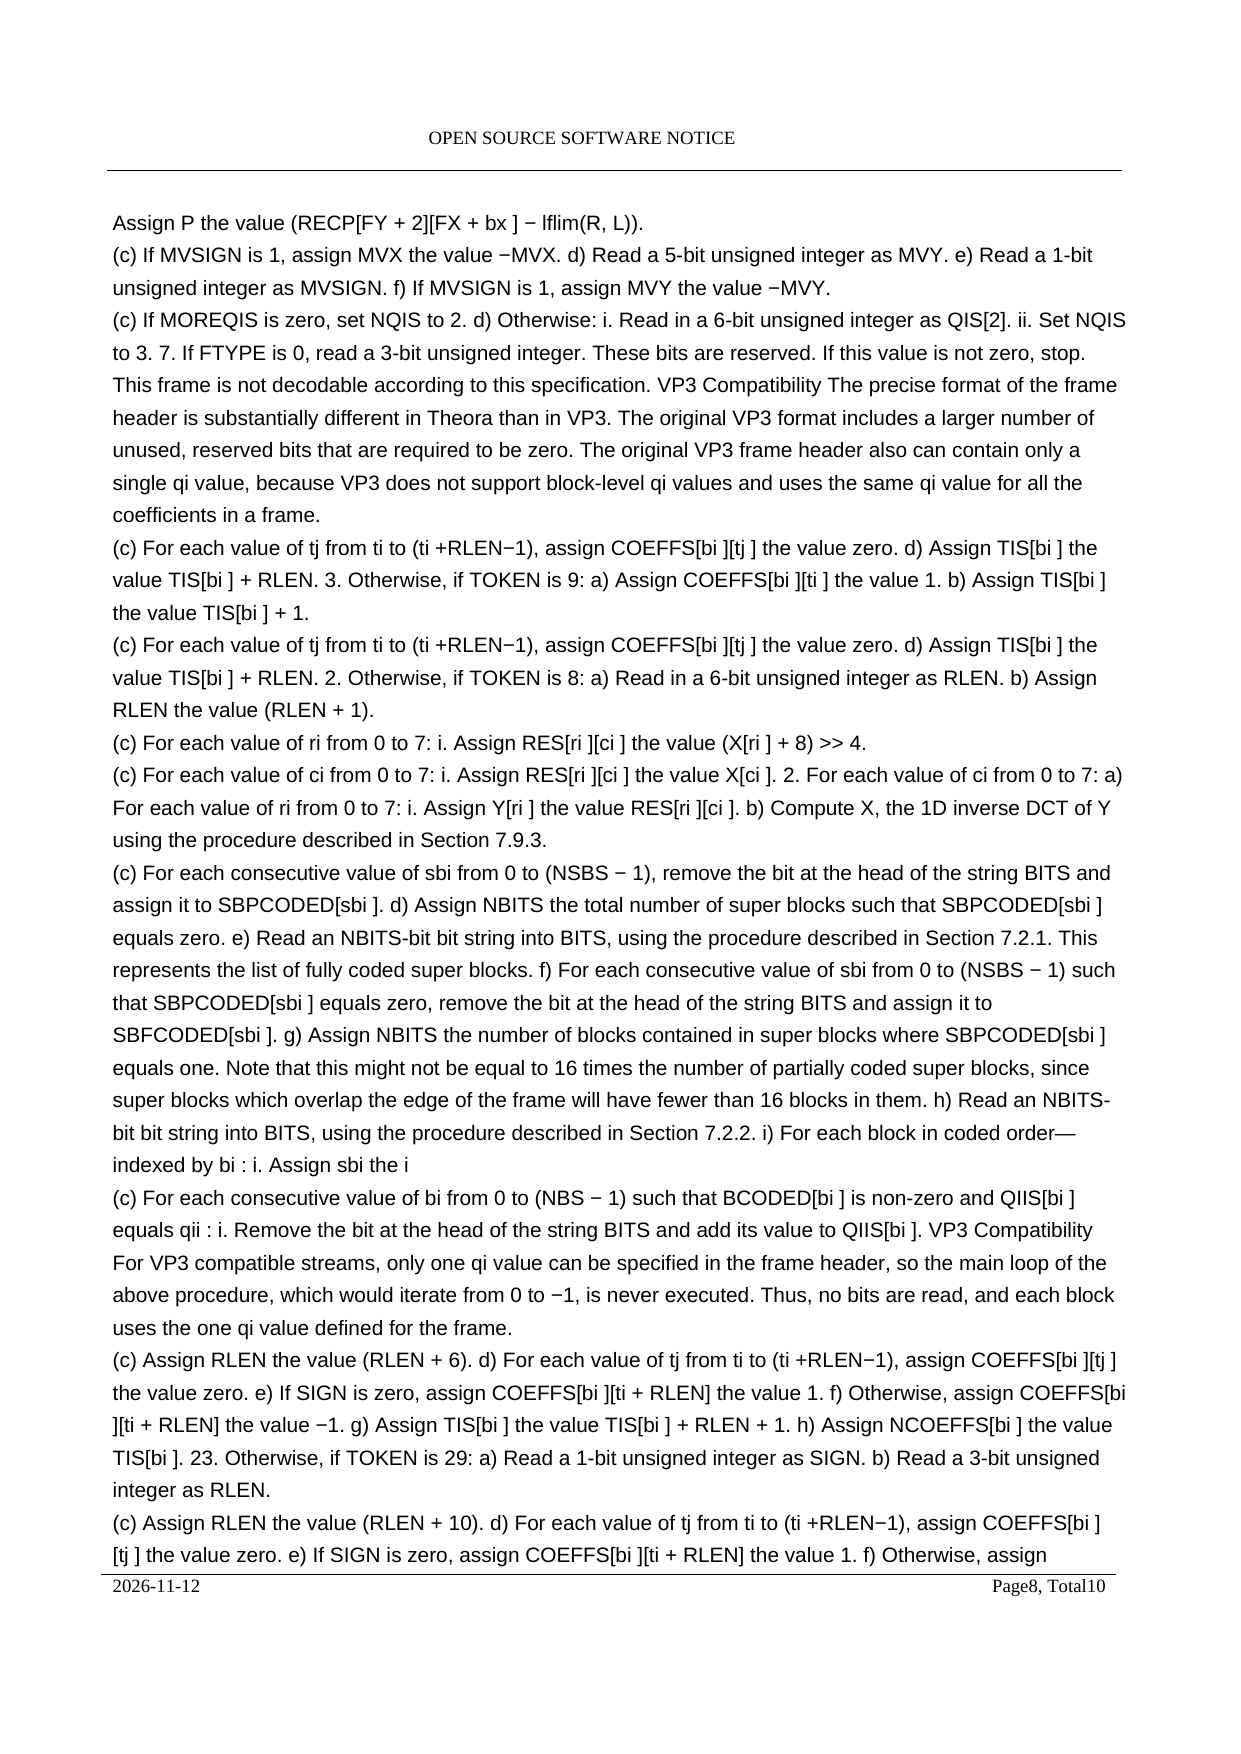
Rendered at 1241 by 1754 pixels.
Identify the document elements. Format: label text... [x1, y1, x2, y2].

text (c) For each value of ri from 0 to 7: i. Assign RES[ri ][ci ] the value (X[ri ] + 8) >> 4. [112, 726, 1128, 759]
text (c) If MVSIGN is 1, assign MVX the value −MVX. d) Read a 5-bit unsigned integer as MVY. e) Read a 1-bit unsigned integer as MVSIGN. f) If MVSIGN is 1, assign MVY the value −MVY. [112, 239, 1128, 304]
text (c) For each value of ci from 0 to 7: i. Assign RES[ri ][ci ] the value X[ci ]. 2. For each value of ci from 0 to 7: a) For each value of ri from 0 to 7: i. Assign Y[ri ] the value RES[ri ][ci ]. b) Compute X, the 1D inverse DCT of Y using the procedure described in Section 7.9.3. [112, 759, 1128, 856]
text (c) Assign RLEN the value (RLEN + 6). d) For each value of tj from ti to (ti +RLEN−1), assign COEFFS[bi ][tj ] the value zero. e) If SIGN is zero, assign COEFFS[bi ][ti + RLEN] the value 1. f) Otherwise, assign COEFFS[bi ][ti + RLEN] the value −1. g) Assign TIS[bi ] the value TIS[bi ] + RLEN + 1. h) Assign NCOEFFS[bi ] the value TIS[bi ]. 23. Otherwise, if TOKEN is 29: a) Read a 1-bit unsigned integer as SIGN. b) Read a 3-bit unsigned integer as RLEN. [112, 1344, 1128, 1506]
text (c) For each value of tj from ti to (ti +RLEN−1), assign COEFFS[bi ][tj ] the value zero. d) Assign TIS[bi ] the value TIS[bi ] + RLEN. 2. Otherwise, if TOKEN is 8: a) Read in a 6-bit unsigned integer as RLEN. b) Assign RLEN the value (RLEN + 1). [112, 629, 1128, 726]
text (c) If MOREQIS is zero, set NQIS to 2. d) Otherwise: i. Read in a 6-bit unsigned integer as QIS[2]. ii. Set NQIS to 3. 7. If FTYPE is 0, read a 3-bit unsigned integer. These bits are reserved. If this value is not zero, stop. This frame is not decodable according to this specification. VP3 Compatibility The precise format of the frame header is substantially different in Theora than in VP3. The original VP3 format includes a larger number of unused, reserved bits that are required to be zero. The original VP3 frame header also can contain only a single qi value, because VP3 does not support block-level qi values and uses the same qi value for all the coefficients in a frame. [112, 304, 1128, 531]
text (c) For each consecutive value of sbi from 0 to (NSBS − 1), remove the bit at the head of the string BITS and assign it to SBPCODED[sbi ]. d) Assign NBITS the total number of super blocks such that SBPCODED[sbi ] equals zero. e) Read an NBITS-bit bit string into BITS, using the procedure described in Section 7.2.1. This represents the list of fully coded super blocks. f) For each consecutive value of sbi from 0 to (NSBS − 1) such that SBPCODED[sbi ] equals zero, remove the bit at the head of the string BITS and assign it to SBFCODED[sbi ]. g) Assign NBITS the number of blocks contained in super blocks where SBPCODED[sbi ] equals one. Note that this might not be equal to 16 times the number of partially coded super blocks, since super blocks which overlap the edge of the frame will have fewer than 16 blocks in them. h) Read an NBITS-bit bit string into BITS, using the procedure described in Section 7.2.2. i) For each block in coded order—indexed by bi : i. Assign sbi the i [112, 856, 1128, 1181]
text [112, 206, 1128, 239]
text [112, 1506, 1128, 1571]
text (c) For each value of tj from ti to (ti +RLEN−1), assign COEFFS[bi ][tj ] the value zero. d) Assign TIS[bi ] the value TIS[bi ] + RLEN. 3. Otherwise, if TOKEN is 9: a) Assign COEFFS[bi ][ti ] the value 1. b) Assign TIS[bi ] the value TIS[bi ] + 1. [112, 531, 1128, 629]
text (c) For each consecutive value of bi from 0 to (NBS − 1) such that BCODED[bi ] is non-zero and QIIS[bi ] equals qii : i. Remove the bit at the head of the string BITS and add its value to QIIS[bi ]. VP3 Compatibility For VP3 compatible streams, only one qi value can be specified in the frame header, so the main loop of the above procedure, which would iterate from 0 to −1, is never executed. Thus, no bits are read, and each block uses the one qi value defined for the frame. [112, 1181, 1128, 1344]
